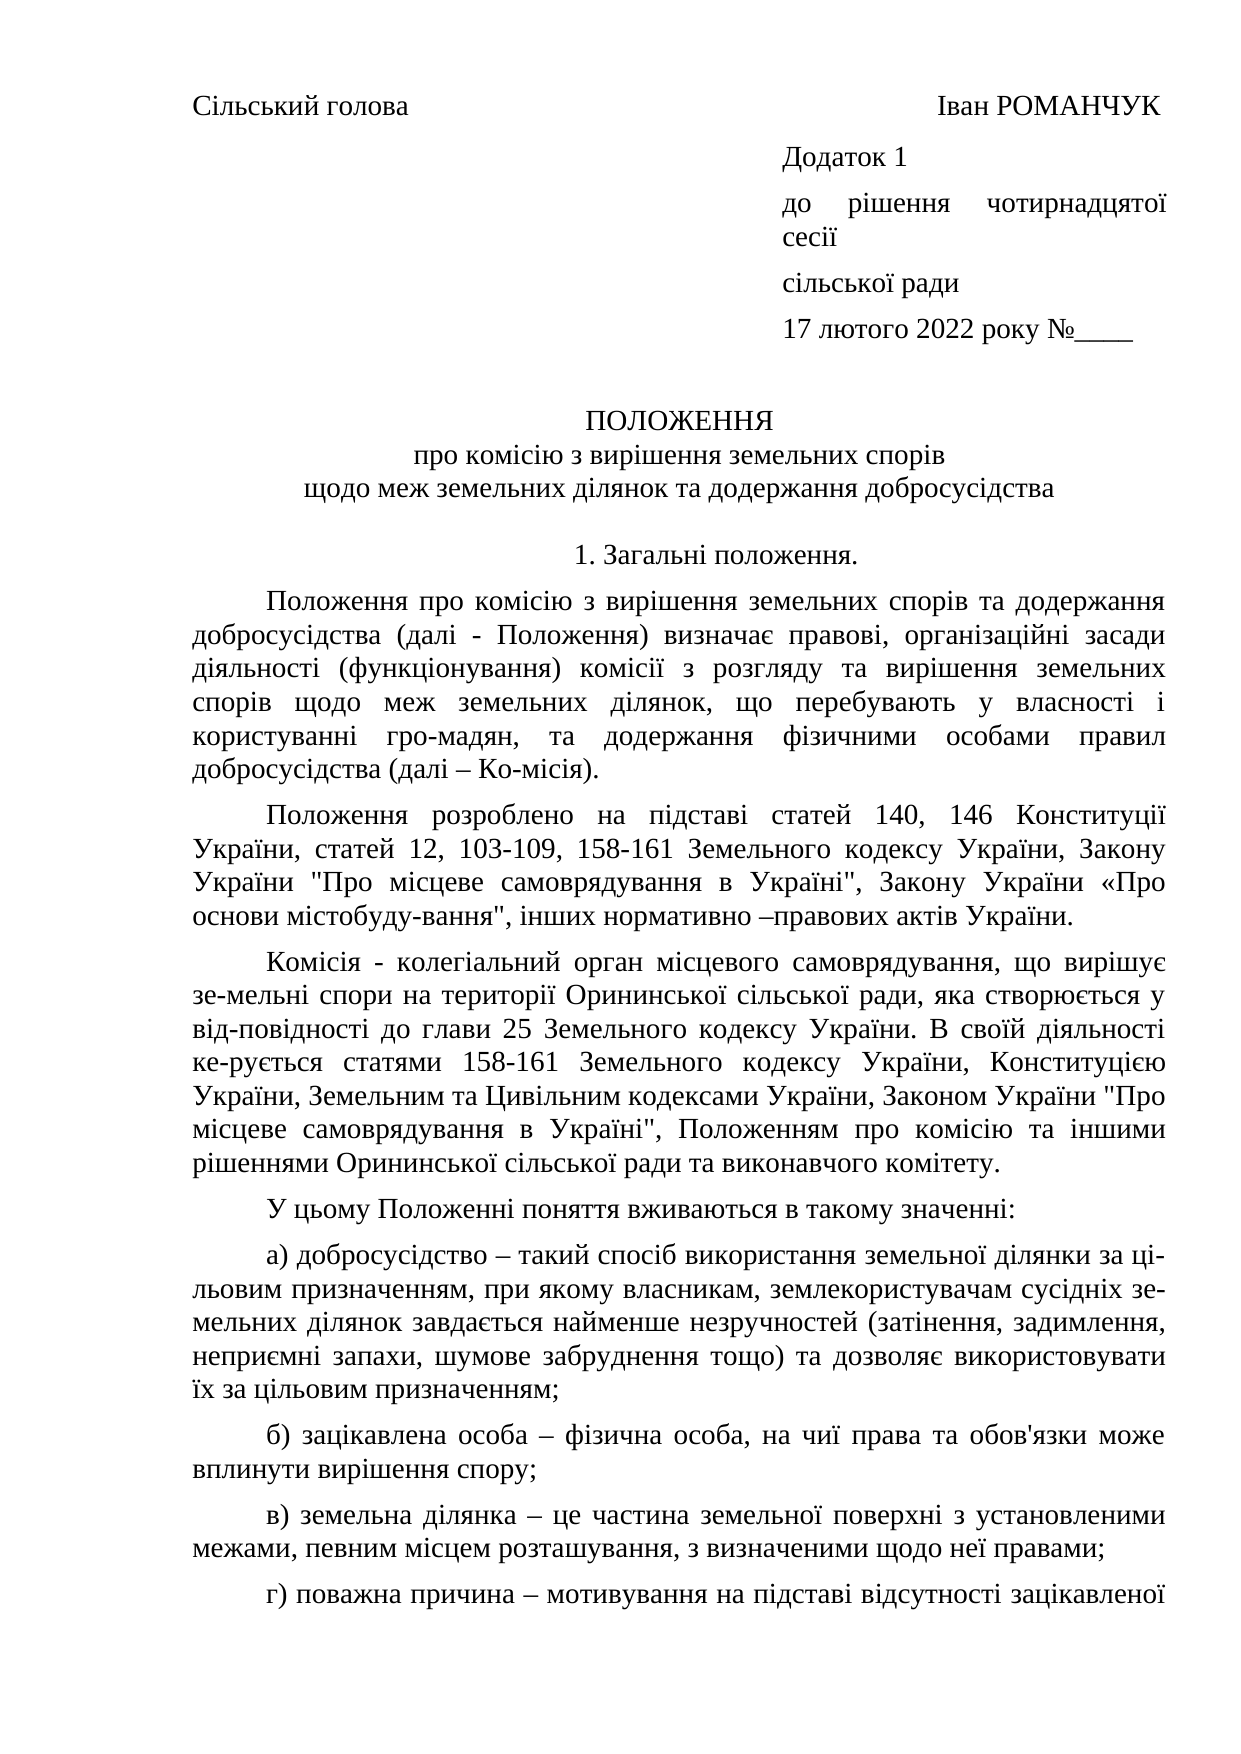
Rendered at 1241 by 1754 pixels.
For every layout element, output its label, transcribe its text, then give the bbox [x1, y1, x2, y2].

text Додаток 1 [782, 139, 1167, 173]
text 17 лютого 2022 року №____ [782, 311, 1167, 345]
text Положення про комісію з вирішення земельних спорів та додержання добросусідства (далі - Положення) визначає правові, організаційні засади діяльності (функціонування) комісії з розгляду та вирішення земельних спорів щодо меж земельних ділянок, що перебувають у власності і користуванні гро-мадян, та додержання фізичними особами правил добросусідства (далі – Ко-місія). [192, 583, 1167, 785]
text 1. Загальні положення. [192, 537, 1167, 571]
text а) добросусідство – такий спосіб використання земельної ділянки за ці-льовим призначенням, при якому власникам, землекористувачам сусідніх зе-мельних ділянок завдається найменше незручностей (затінення, задимлення, неприємні запахи, шумове забруднення тощо) та дозволяє використовувати їх за цільовим призначенням; [192, 1237, 1167, 1405]
text ПОЛОЖЕННЯ про комісію з вирішення земельних спорів [192, 403, 1167, 470]
text сільської ради [782, 265, 1167, 299]
text У цьому Положенні поняття вживаються в такому значенні: [192, 1191, 1167, 1225]
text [192, 1577, 1167, 1610]
text Сільський голова Іван РОМАНЧУК [192, 88, 1167, 122]
text Положення розроблено на підставі статей 140, 146 Конституції України, статей 12, 103-109, 158-161 Земельного кодексу України, Закону України "Про місцеве самоврядування в Україні", Закону України «Про основи містобуду-вання", інших нормативно –правових актів України. [192, 797, 1167, 931]
text Комісія - колегіальний орган місцевого самоврядування, що вирішує зе-мельні спори на території Орининської сільської ради, яка створюється у від-повідності до глави 25 Земельного кодексу України. В своїй діяльності ке-рується статями 158-161 Земельного кодексу України, Конституцією України, Земельним та Цивільним кодексами України, Законом України "Про місцеве самоврядування в Україні", Положенням про комісію та іншими рішеннями Орининської сільської ради та виконавчого комітету. [192, 944, 1167, 1179]
text б) зацікавлена особа – фізична особа, на чиї права та обов'язки може вплинути вирішення спору; [192, 1417, 1167, 1484]
text до рішення чотирнадцятої сесії [782, 186, 1167, 253]
text в) земельна ділянка – це частина земельної поверхні з установленими межами, певним місцем розташування, з визначеними щодо неї правами; [192, 1497, 1167, 1564]
text щодо меж земельних ділянок та додержання добросусідства [192, 470, 1167, 504]
